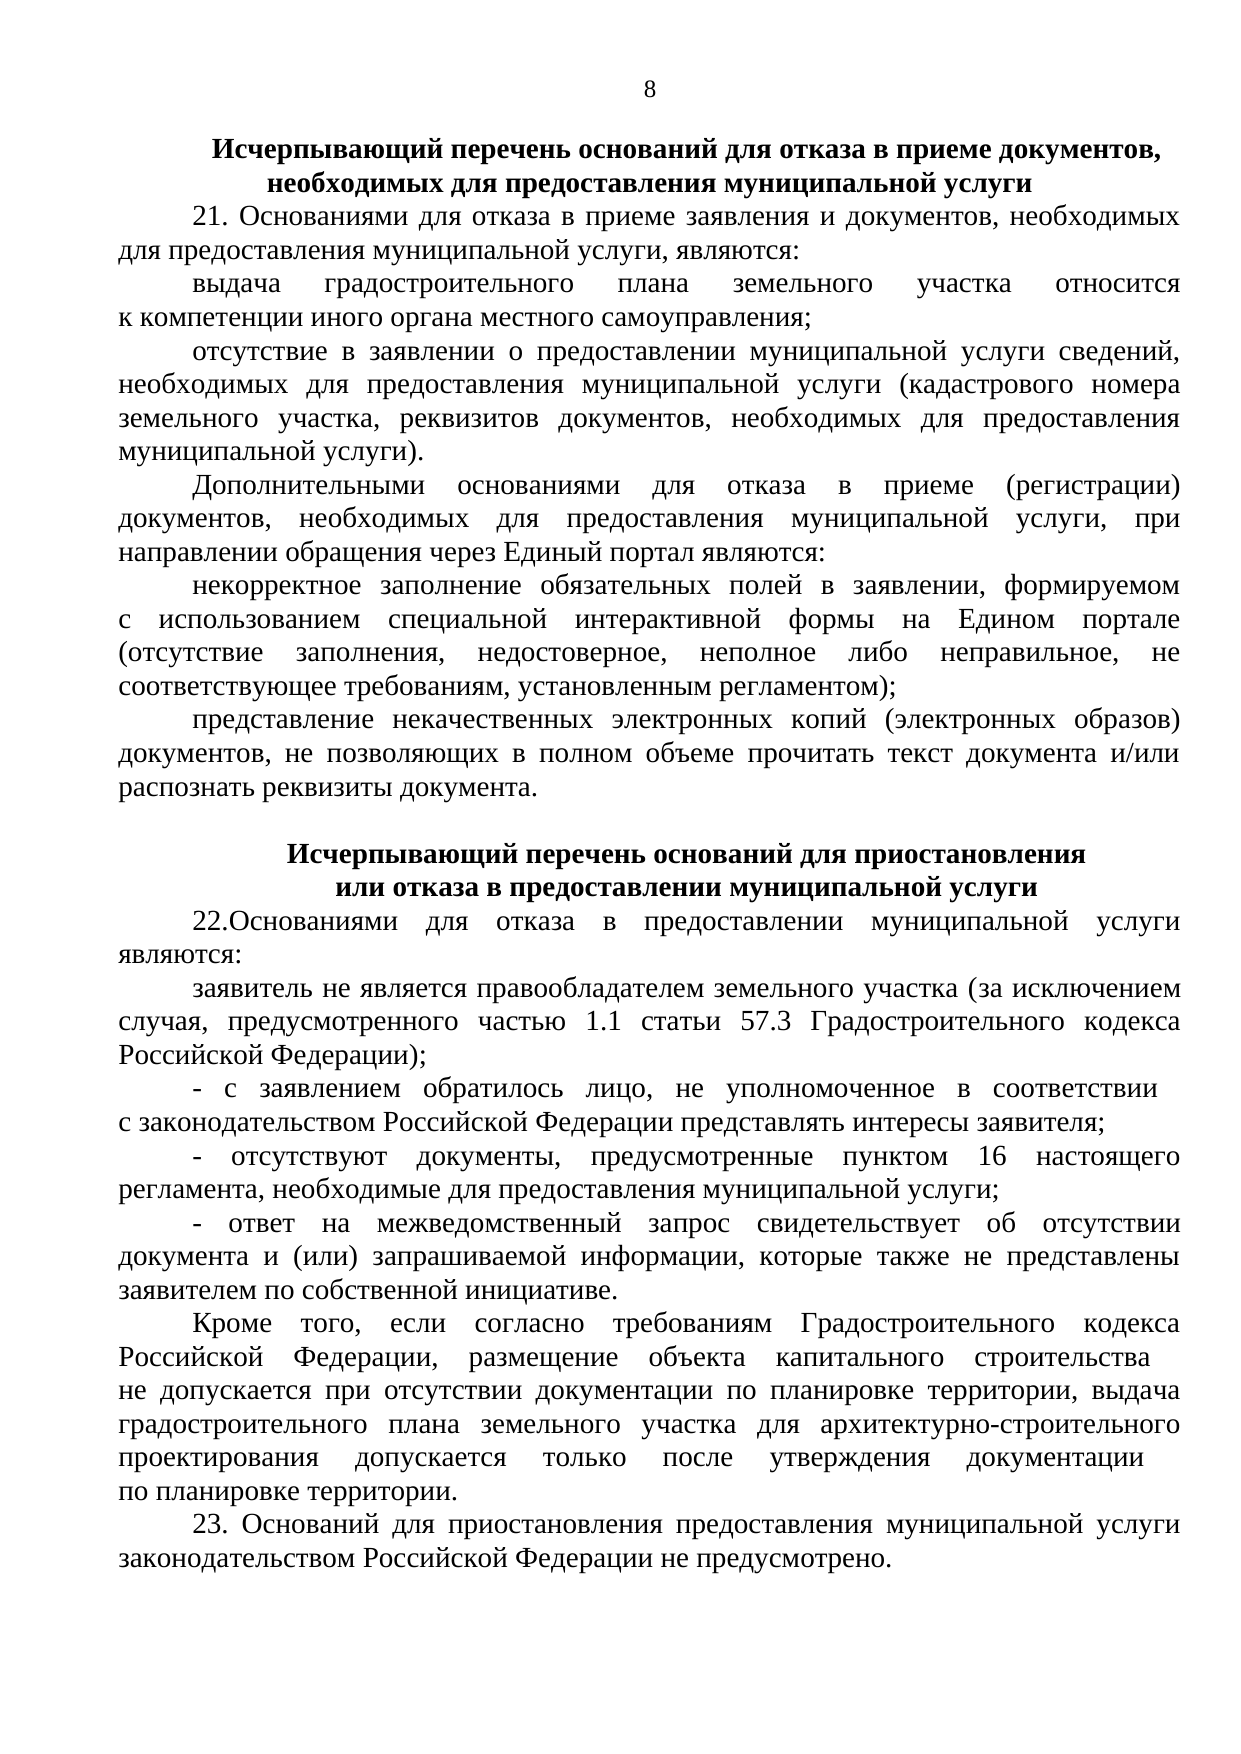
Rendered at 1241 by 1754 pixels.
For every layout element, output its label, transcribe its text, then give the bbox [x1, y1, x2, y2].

text Исчерпывающий перечень оснований для приостановления [118, 836, 1181, 869]
text выдача градостроительного плана земельного участка относится к компетенции иного органа местного самоуправления; [118, 266, 1181, 333]
text 21. Основаниями для отказа в приеме заявления и документов, необходимых для предоставления муниципальной услуги, являются: [118, 198, 1181, 266]
text 22.Основаниями для отказа в предоставлении муниципальной услуги являются: [118, 903, 1181, 970]
text - с заявлением обратилось лицо, не уполномоченное в соответствии с законодательством Российской Федерации представлять интересы заявителя; [118, 1071, 1181, 1138]
text Исчерпывающий перечень оснований для отказа в приеме документов, необходимых для предоставления муниципальной услуги [118, 131, 1181, 198]
text заявитель не является правообладателем земельного участка (за исключением случая, предусмотренного частью 1.1 статьи 57.3 Градостроительного кодекса Российской Федерации); [418, 1037, 1181, 1071]
text отсутствие в заявлении о предоставлении муниципальной услуги сведений, необходимых для предоставления муниципальной услуги (кадастрового номера земельного участка, реквизитов документов, необходимых для предоставления муниципальной услуги). [118, 333, 1181, 467]
text Дополнительными основаниями для отказа в приеме (регистрации) документов, необходимых для предоставления муниципальной услуги, при направлении обращения через Единый портал являются: [118, 467, 1181, 567]
text - ответ на межведомственный запрос свидетельствует об отсутствии документа и (или) запрашиваемой информации, которые также не представлены заявителем по собственной инициативе. [118, 1205, 1181, 1305]
text некорректное заполнение обязательных полей в заявлении, формируемом с использованием специальной интерактивной формы на Едином портале (отсутствие заполнения, недостоверное, неполное либо неправильное, не соответствующее требованиям, установленным регламентом); [118, 567, 1181, 702]
text 23. Оснований для приостановления предоставления муниципальной услуги законодательством Российской Федерации не предусмотрено. [118, 1507, 1181, 1574]
text Кроме того, если согласно требованиям Градостроительного кодекса Российской Федерации, размещение объекта капитального строительства не допускается при отсутствии документации по планировке территории, выдача градостроительного плана земельного участка для архитектурно-строительного проектирования допускается только после утверждения документации по планировке территории. [118, 1305, 1181, 1507]
text представление некачественных электронных копий (электронных образов) документов, не позволяющих в полном объеме прочитать текст документа и/или распознать реквизиты документа. [118, 702, 1181, 802]
text - отсутствуют документы, предусмотренные пунктом 16 настоящего регламента, необходимые для предоставления муниципальной услуги; [118, 1138, 1181, 1205]
text заявитель не является правообладателем земельного участка (за исключением случая, предусмотренного частью 1.1 статьи 57.3 Градостроительного кодекса Российской Федерации); [118, 970, 1181, 1004]
text или отказа в предоставлении муниципальной услуги [118, 869, 1181, 903]
